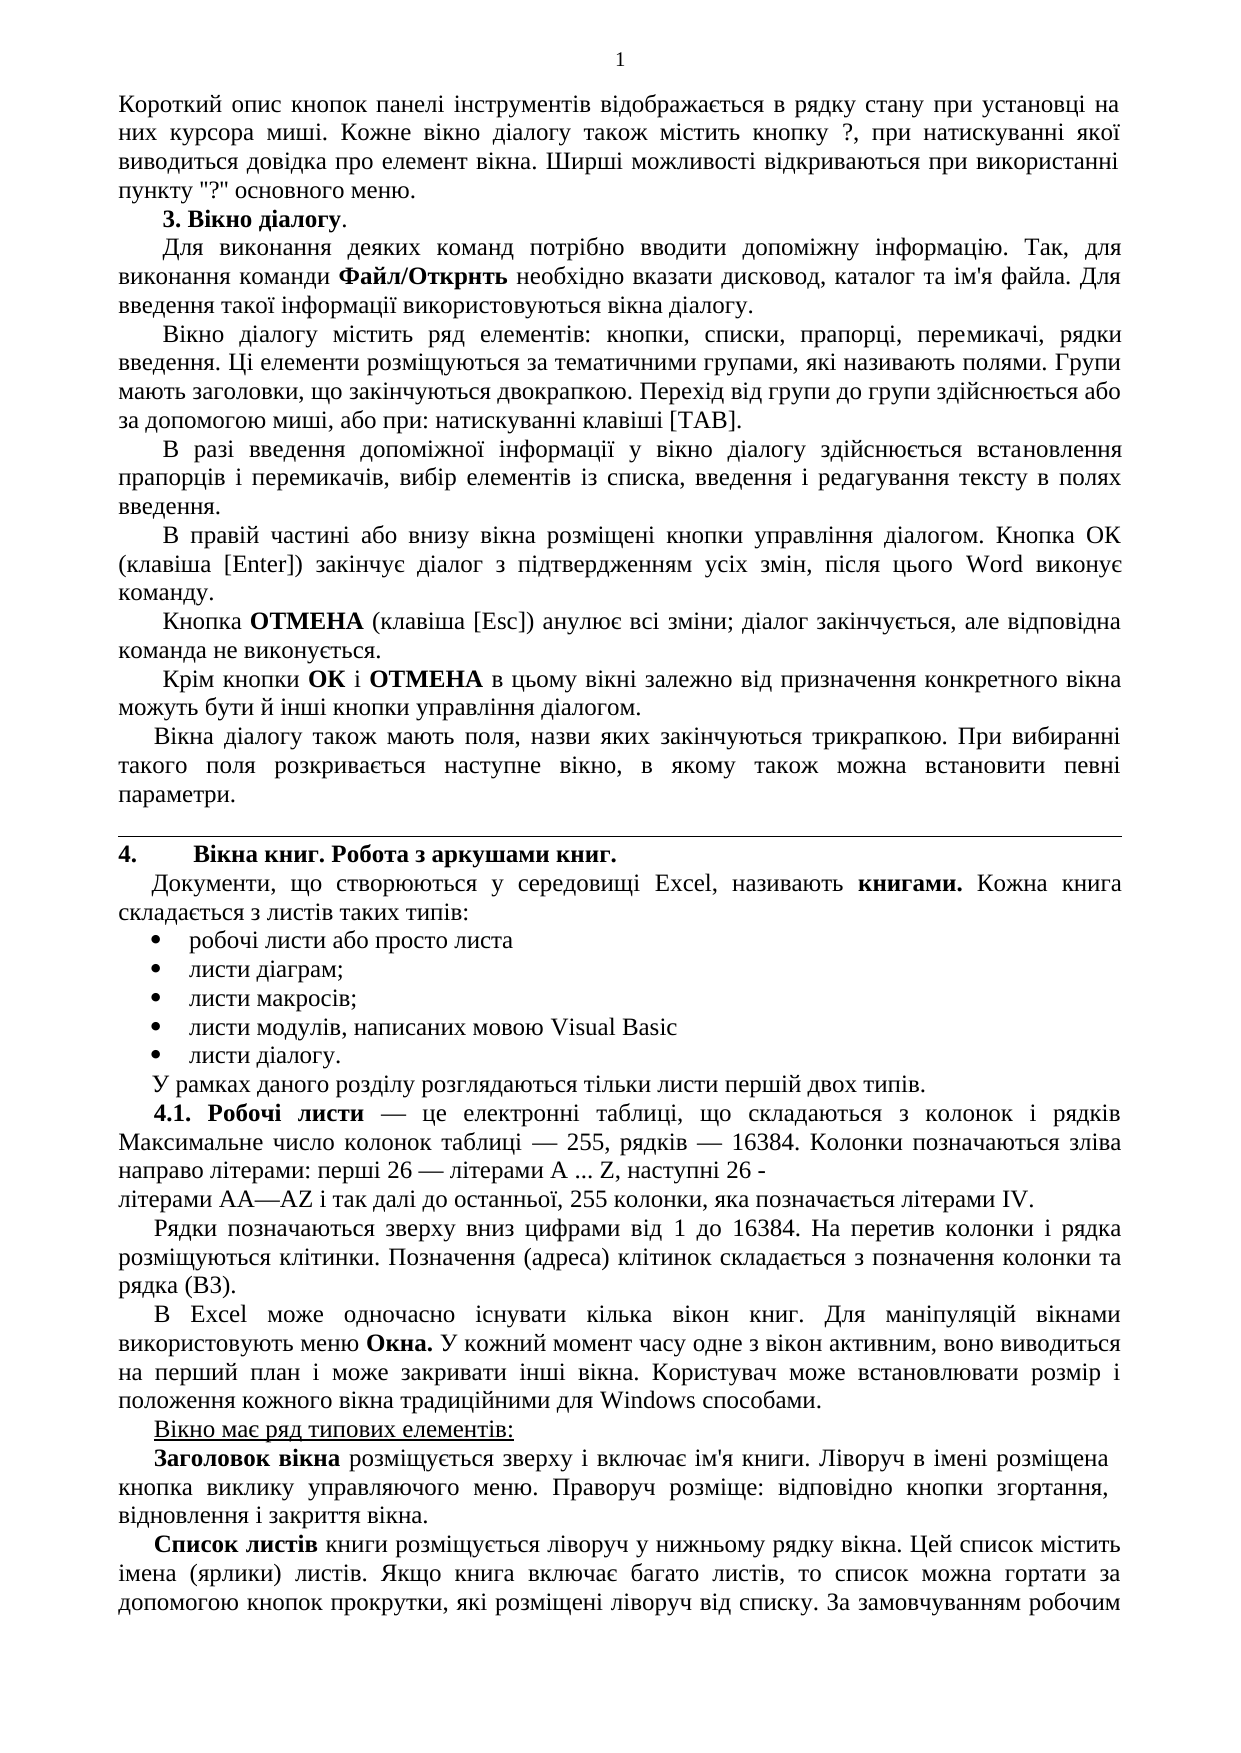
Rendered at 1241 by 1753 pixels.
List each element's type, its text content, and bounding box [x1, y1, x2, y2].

text Вікна діалогу також мають поля, назви яких закінчуються трикрапкою. При вибиранні такого поля розкривається наступне вікно, в якому також можна встановити певні параметри. [118, 721, 1122, 807]
list робочі листи або просто листа [151, 926, 1122, 954]
text літерами AA—AZ і так далі до останньої, 255 колонки, яка позначається літерами IV. [118, 1184, 1122, 1213]
text Заголовок вікна розміщується зверху і включає ім'я книги. Ліворуч в імені розміщена кнопка виклику управляючого меню. Праворуч розміще: відповідно кнопки згортання, відновлення і закриття вікна. [118, 1443, 1109, 1529]
text Рядки позначаються зверху вниз цифрами від 1 до 16384. На перетив колонки і рядка розміщуються клітинки. Позначення (адреса) клітинок складається з позначення колонки та рядка (В3). [118, 1213, 1122, 1299]
list листи макросів; [151, 983, 1122, 1012]
text 3. Вікно діалогу. [118, 204, 1122, 232]
text В правій частині або внизу вікна розміщені кнопки управління діалогом. Кнопка ОК (клавіша [Enter]) закінчує діалог з підтвердженням усіх змін, після цього Word виконує команду. [118, 520, 1122, 606]
list листи модулів, написаних мовою Visual Basic [151, 1012, 1122, 1041]
list листи діалогу. [151, 1041, 1122, 1069]
text У рамках даного розділу розглядаються тільки листи першій двох типів. [118, 1069, 1122, 1098]
text В разі введення допоміжної інформації у вікно діалогу здійснюється встановлення прапорців і перемикачів, вибір елементів із списка, введення і редагування тексту в полях введення. [118, 434, 1122, 520]
text В Excel може одночасно існувати кілька вікон книг. Для маніпуляцій вікнами використовують меню Окна. У кожний момент часу одне з вікон активним, воно виводиться на перший план і може закривати інші вікна. Користувач може встановлювати розмір і положення кожного вікна традиційними для Windows способами. [118, 1299, 1122, 1414]
list листи діаграм; [151, 954, 1122, 983]
text 4. Вікна книг. Робота з аркушами книг. [118, 837, 1122, 868]
text Документи, що створюються у середовищі Excel, називають книгами. Кожна книга складається з листів таких типів: [118, 868, 1122, 926]
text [118, 1529, 1122, 1616]
text Кнопка ОТМЕНА (клавіша [Esc]) анулює всі зміни; діалог закінчується, але відповідна команда не виконується. [118, 606, 1122, 664]
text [118, 89, 1120, 204]
text Крім кнопки ОК і ОТМЕНА в цьому вікні залежно від призначення конкретного вікна можуть бути й інші кнопки управління діалогом. [118, 664, 1122, 721]
text 4.1. Робочі листи — це електронні таблиці, що складаються з колонок і рядків Максимальне число колонок таблиці — 255, рядків — 16384. Колонки позначаються зліва направо літерами: перші 26 — літерами А ... Z, наступні 26 - [118, 1098, 1122, 1184]
text Для виконання деяких команд потрібно вводити допоміжну інформацію. Так, для виконання команди Файл/Открнть необхідно вказати дисковод, каталог та ім'я файла. Для введення такої інформації використовуються вікна діалогу. [118, 232, 1122, 319]
text Вікно діалогу містить ряд елементів: кнопки, списки, прапорці, перемикачі, рядки введення. Ці елементи розміщуються за тематичними групами, які називають полями. Групи мають заголовки, що закінчуються двокрапкою. Перехід від групи до групи здійснюється або за допомогою миші, або при: натискуванні клавіші [ТАВ]. [118, 319, 1122, 434]
text Вікно має ряд типових елементів: [118, 1414, 1122, 1443]
